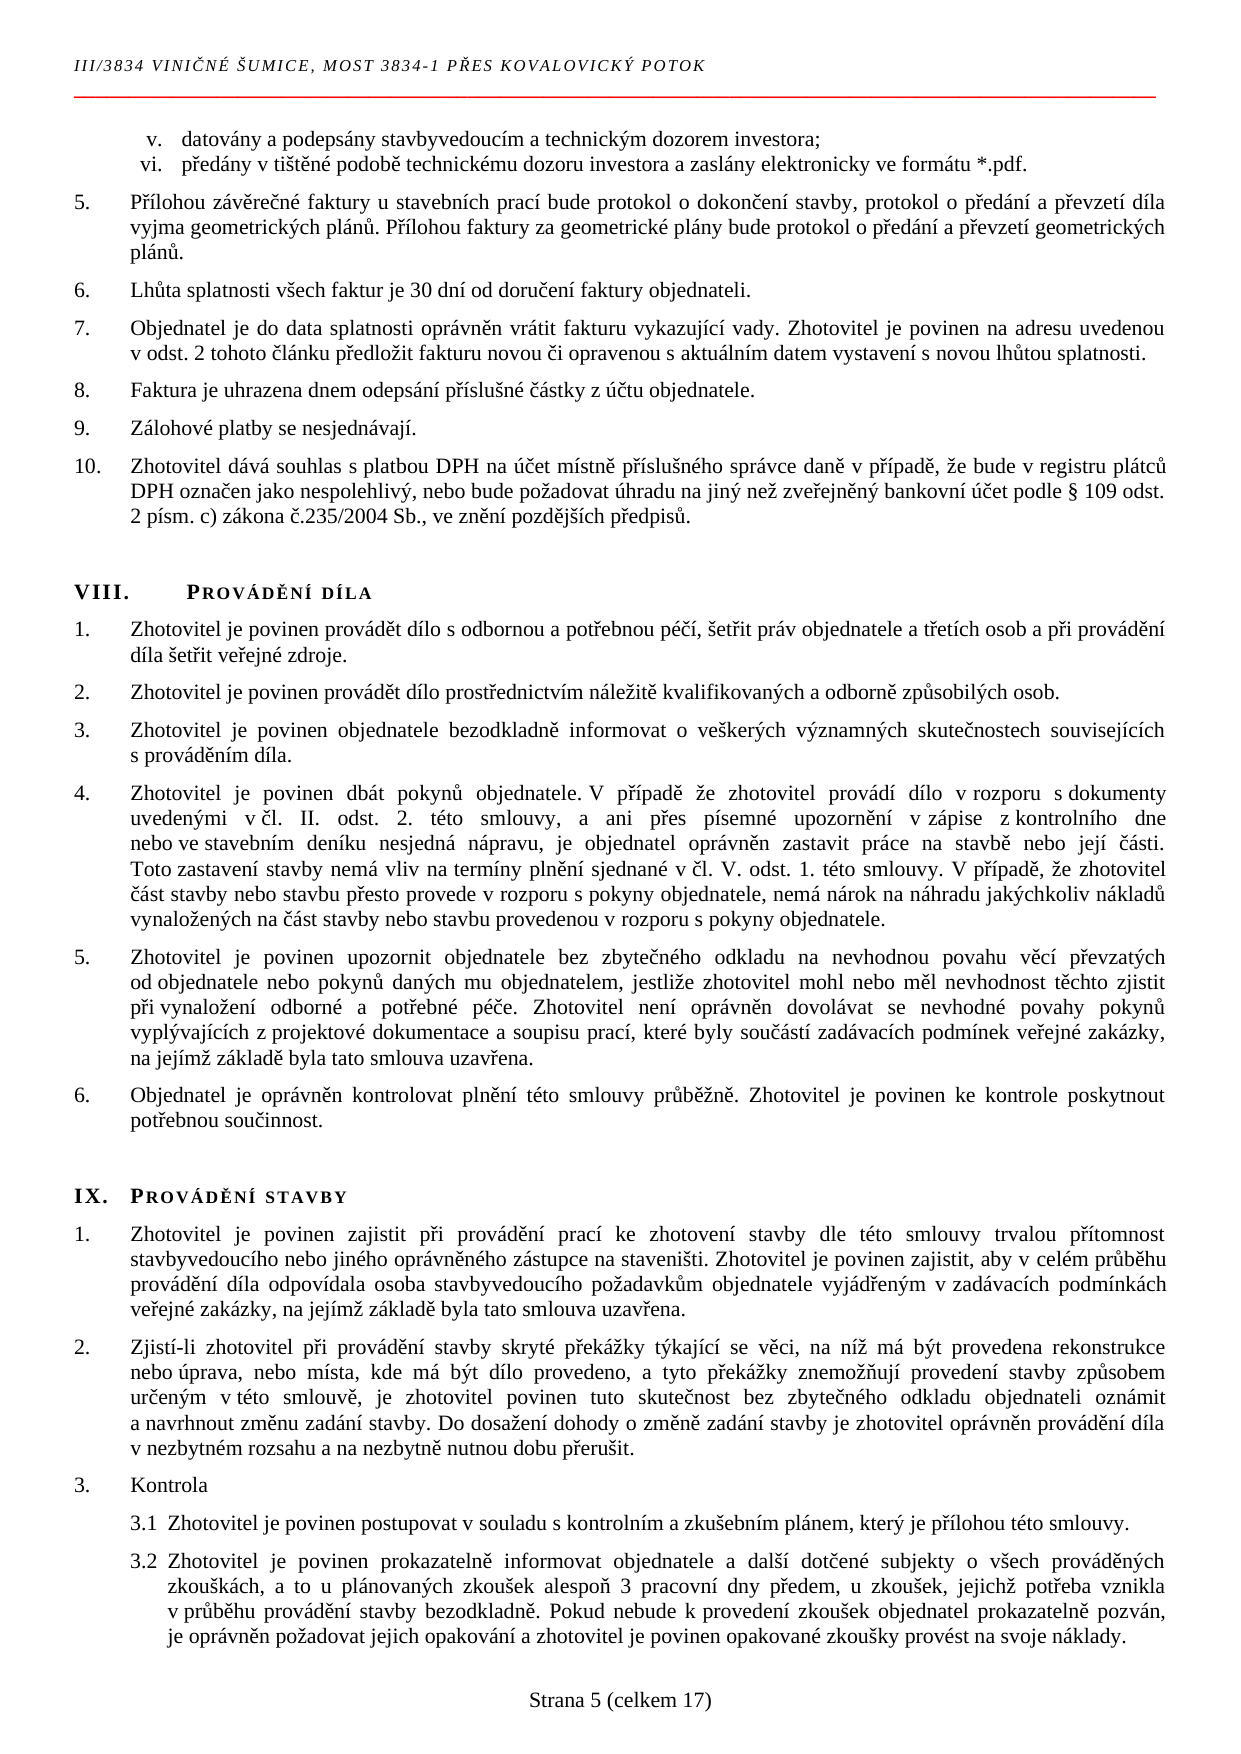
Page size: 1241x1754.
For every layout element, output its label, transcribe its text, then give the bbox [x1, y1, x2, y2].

list Provádění stavby [74, 1183, 1167, 1208]
list Zhotovitel je povinen upozornit objednatele bez zbytečného odkladu na nevhodnou povahu věcí převzatých od objednatele nebo pokynů daných mu objednatelem, jestliže zhotovitel mohl nebo měl nevhodnost těchto zjistit při vynaložení odborné a potřebné péče. Zhotovitel není oprávněn dovolávat se nevhodné povahy pokynů vyplývajících z projektové dokumentace a soupisu prací, které byly součástí zadávacích podmínek veřejné zakázky, na jejímž základě byla tato smlouva uzavřena. [74, 944, 1167, 1070]
list Zhotovitel je povinen provádět dílo s odbornou a potřebnou péčí, šetřit práv objednatele a třetích osob a při provádění díla šetřit veřejné zdroje. [74, 616, 1167, 667]
list Objednatel je do data splatnosti oprávněn vrátit fakturu vykazující vady. Zhotovitel je povinen na adresu uvedenou v odst. 2 tohoto článku předložit fakturu novou či opravenou s aktuálním datem vystavení s novou lhůtou splatnosti. [74, 314, 1167, 365]
list Lhůta splatnosti všech faktur je 30 dní od doručení faktury objednateli. [74, 277, 1167, 302]
list Kontrola [74, 1472, 1167, 1498]
list Zjistí-li zhotovitel při provádění stavby skryté překážky týkající se věci, na níž má být provedena rekonstrukce nebo úprava, nebo místa, kde má být dílo provedeno, a tyto překážky znemožňují provedení stavby způsobem určeným v této smlouvě, je zhotovitel povinen tuto skutečnost bez zbytečného odkladu objednateli oznámit a navrhnout změnu zadání stavby. Do dosažení dohody o změně zadání stavby je zhotovitel oprávněn provádění díla v nezbytném rozsahu a na nezbytně nutnou dobu přerušit. [74, 1334, 1167, 1460]
list Zhotovitel je povinen postupovat v souladu s kontrolním a zkušebním plánem, který je přílohou této smlouvy. [130, 1510, 1167, 1535]
list Zhotovitel je povinen objednatele bezodkladně informovat o veškerých významných skutečnostech souvisejících s prováděním díla. [74, 717, 1167, 767]
list Faktura je uhrazena dnem odepsání příslušné částky z účtu objednatele. [74, 377, 1167, 403]
list Provádění díla [74, 579, 1167, 604]
list datovány a podepsány stavbyvedoucím a technickým dozorem investora; [162, 126, 1167, 151]
list Zhotovitel dává souhlas s platbou DPH na účet místně příslušného správce daně v případě, že bude v registru plátců DPH označen jako nespolehlivý, nebo bude požadovat úhradu na jiný než zveřejněný bankovní účet podle § 109 odst. 2 písm. c) zákona č.235/2004 Sb., ve znění pozdějších předpisů. [74, 453, 1167, 528]
list předány v tištěné podobě technickému dozoru investora a zaslány elektronicky ve formátu *.pdf. [162, 151, 1167, 176]
list Zhotovitel je povinen prokazatelně informovat objednatele a další dotčené subjekty o všech prováděných zkouškách, a to u plánovaných zkoušek alespoň 3 pracovní dny předem, u zkoušek, jejichž potřeba vznikla v průběhu provádění stavby bezodkladně. Pokud nebude k provedení zkoušek objednatel prokazatelně pozván, je oprávněn požadovat jejich opakování a zhotovitel je povinen opakované zkoušky provést na svoje náklady. [130, 1548, 1167, 1649]
list Zálohové platby se nesjednávají. [74, 415, 1167, 440]
list Zhotovitel je povinen zajistit při provádění prací ke zhotovení stavby dle této smlouvy trvalou přítomnost stavbyvedoucího nebo jiného oprávněného zástupce na staveništi. Zhotovitel je povinen zajistit, aby v celém průběhu provádění díla odpovídala osoba stavbyvedoucího požadavkům objednatele vyjádřeným v zadávacích podmínkách veřejné zakázky, na jejímž základě byla tato smlouva uzavřena. [74, 1221, 1167, 1321]
list Zhotovitel je povinen provádět dílo prostřednictvím náležitě kvalifikovaných a odborně způsobilých osob. [74, 679, 1167, 704]
list Zhotovitel je povinen dbát pokynů objednatele. V případě že zhotovitel provádí dílo v rozporu s dokumenty uvedenými v čl. II. odst. 2. této smlouvy, a ani přes písemné upozornění v zápise z kontrolního dne nebo ve stavebním deníku nesjedná nápravu, je objednatel oprávněn zastavit práce na stavbě nebo její části. Toto zastavení stavby nemá vliv na termíny plnění sjednané v čl. V. odst. 1. této smlouvy. V případě, že zhotovitel část stavby nebo stavbu přesto provede v rozporu s pokyny objednatele, nemá nárok na náhradu jakýchkoliv nákladů vynaložených na část stavby nebo stavbu provedenou v rozporu s pokyny objednatele. [74, 780, 1167, 931]
list Objednatel je oprávněn kontrolovat plnění této smlouvy průběžně. Zhotovitel je povinen ke kontrole poskytnout potřebnou součinnost. [74, 1082, 1167, 1133]
list Přílohou závěrečné faktury u stavebních prací bude protokol o dokončení stavby, protokol o předání a převzetí díla vyjma geometrických plánů. Přílohou faktury za geometrické plány bude protokol o předání a převzetí geometrických plánů. [74, 189, 1167, 264]
